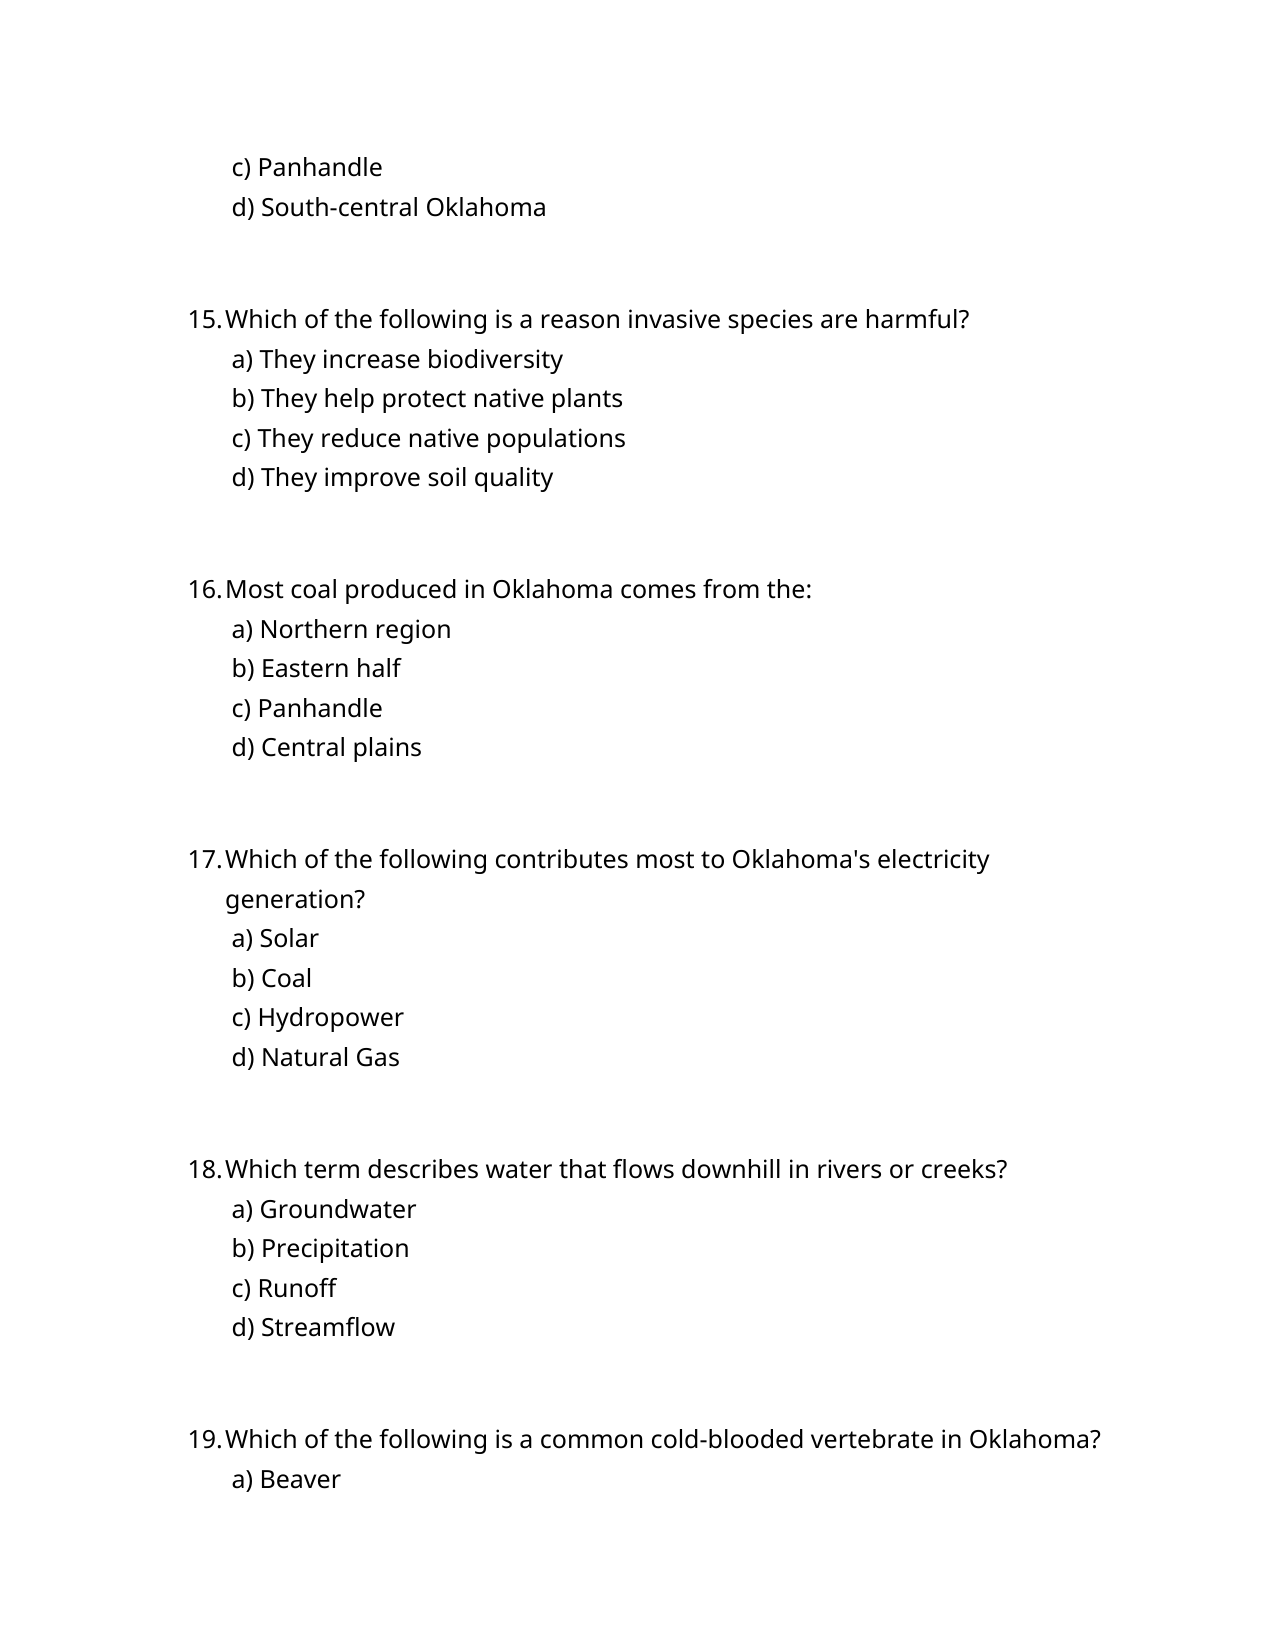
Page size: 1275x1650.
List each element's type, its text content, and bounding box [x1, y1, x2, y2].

list Most coal produced in Oklahoma comes from the: a) Northern region b) Eastern half c) Panhandle d) Central plains [187, 572, 1125, 764]
list Which term describes water that flows downhill in rivers or creeks? a) Groundwater b) Precipitation c) Runoff d) Streamflow [187, 1152, 1125, 1344]
list Which of the following contributes most to Oklahoma's electricity generation? a) Solar b) Coal c) Hydropower d) Natural Gas [187, 842, 1125, 1074]
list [187, 150, 1125, 223]
list Which of the following is a reason invasive species are harmful? a) They increase biodiversity b) They help protect native plants c) They reduce native populations d) They improve soil quality [187, 302, 1125, 494]
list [187, 1422, 1125, 1496]
